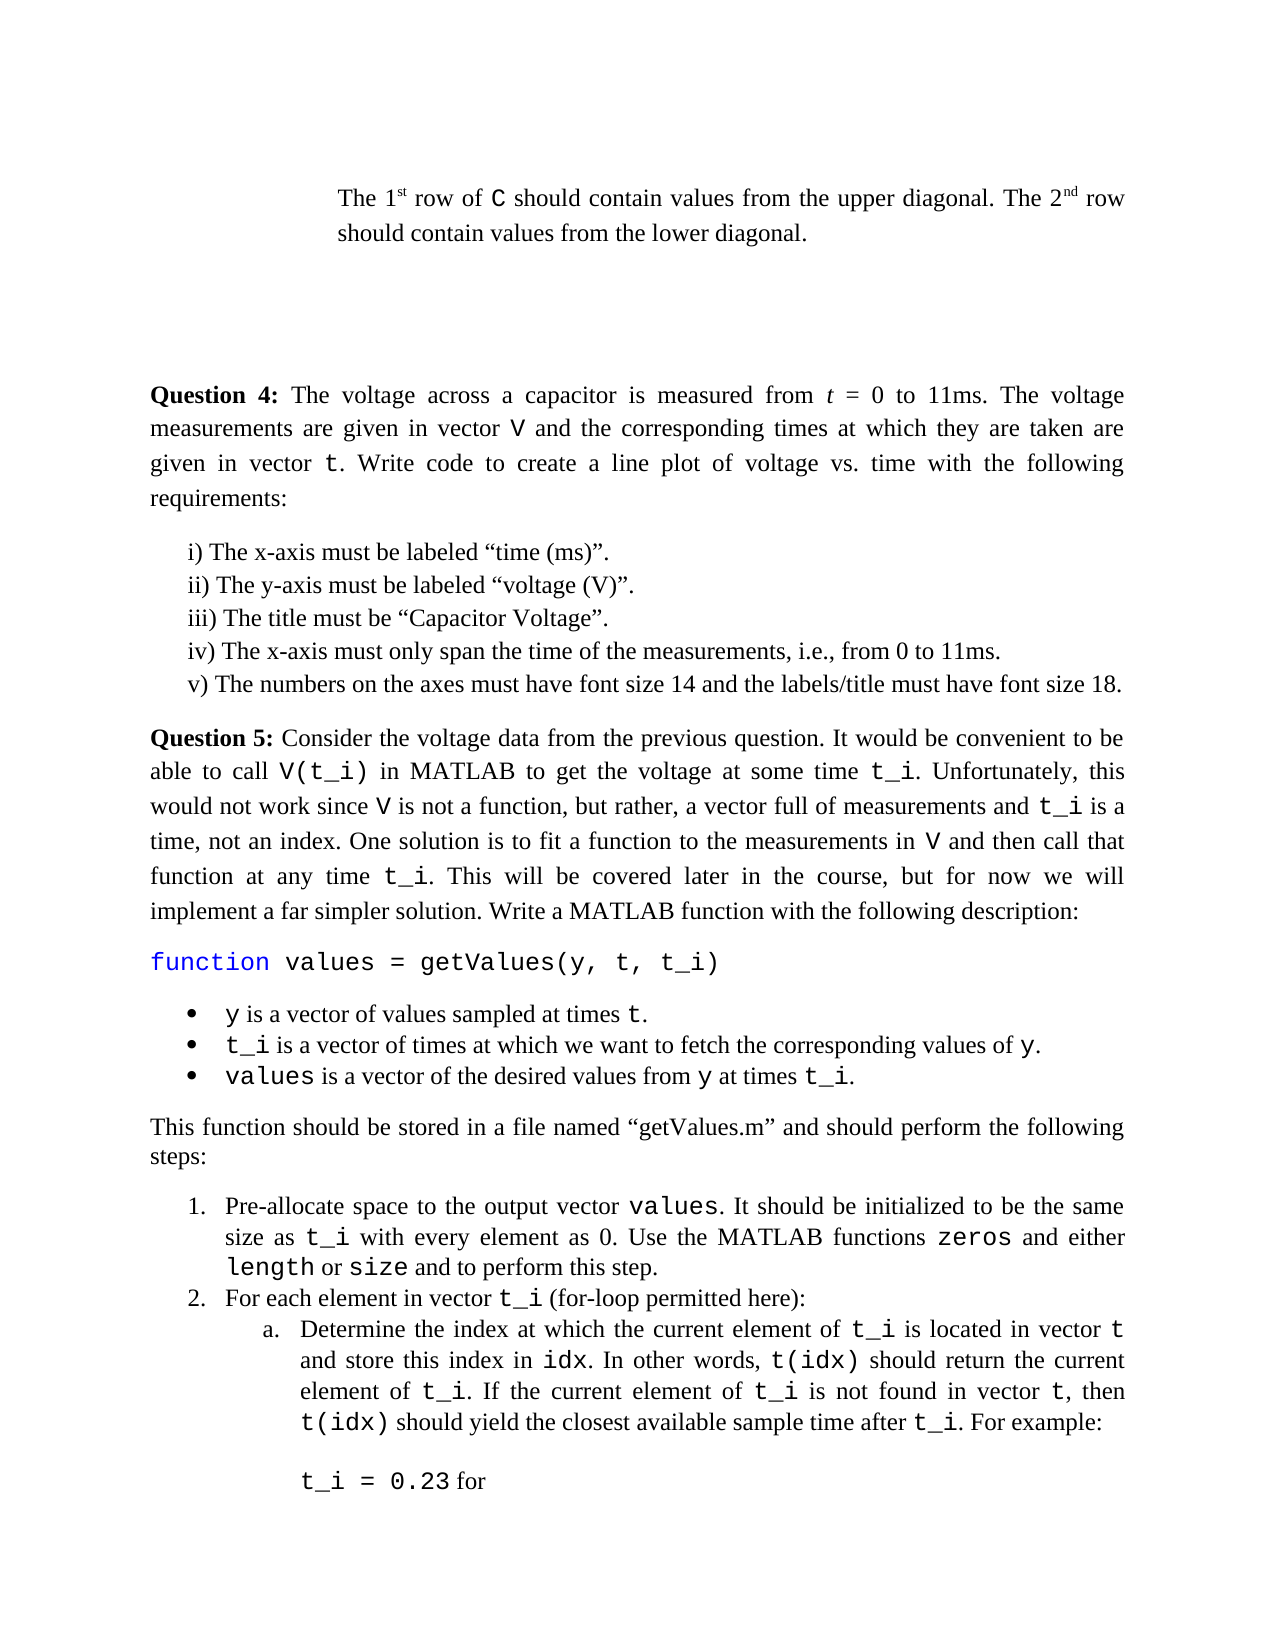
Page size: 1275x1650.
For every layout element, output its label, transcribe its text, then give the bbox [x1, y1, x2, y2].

list For each element in vector t_i (for-loop permitted here): [187, 1283, 1125, 1314]
list Pre-allocate space to the output vector values. It should be initialized to be the same size as t_i with every element as 0. Use the MATLAB functions zeros and either length or size and to perform this step. [187, 1191, 1125, 1283]
text This function should be stored in a file named “getValues.m” and should perform the following steps: [150, 1112, 1125, 1170]
list Determine the index at which the current element of t_i is located in vector t and store this index in idx. In other words, t(idx) should return the current element of t_i. If the current element of t_i is not found in vector t, then t(idx) should yield the closest available sample time after t_i. For example: [262, 1314, 1125, 1437]
text Question 5: Consider the voltage data from the previous question. It would be convenient to be able to call V(t_i) in MATLAB to get the voltage at some time t_i. Unfortunately, this would not work since V is not a function, but rather, a vector full of measurements and t_i is a time, not an index. One solution is to fit a function to the measurements in V and then call that function at any time t_i. This will be covered later in the course, but for now we will implement a far simpler solution. Write a MATLAB function with the following description: [150, 723, 1125, 925]
list values is a vector of the desired values from y at times t_i. [187, 1061, 1125, 1092]
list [300, 1437, 1125, 1497]
text Question 4: The voltage across a capacitor is measured from t = 0 to 11ms. The voltage measurements are given in vector V and the corresponding times at which they are taken are given in vector t. Write code to create a line plot of voltage vs. time with the following requirements: [150, 380, 1125, 512]
list y is a vector of values sampled at times t. [187, 999, 1125, 1030]
text The 1st row of C should contain values from the upper diagonal. The 2nd row should contain values from the lower diagonal. [337, 150, 1125, 247]
list t_i is a vector of times at which we want to fetch the corresponding values of y. [187, 1030, 1125, 1061]
text function values = getValues(y, t, t_i) [150, 950, 1125, 978]
text i) The x-axis must be labeled “time (ms)”. ii) The y-axis must be labeled “voltage (V)”. iii) The title must be “Capacitor Voltage”. iv) The x-axis must only span the time of the measurements, i.e., from 0 to 11ms. v) The numbers on the axes must have font size 14 and the labels/title must have font size 18. [187, 537, 1125, 698]
